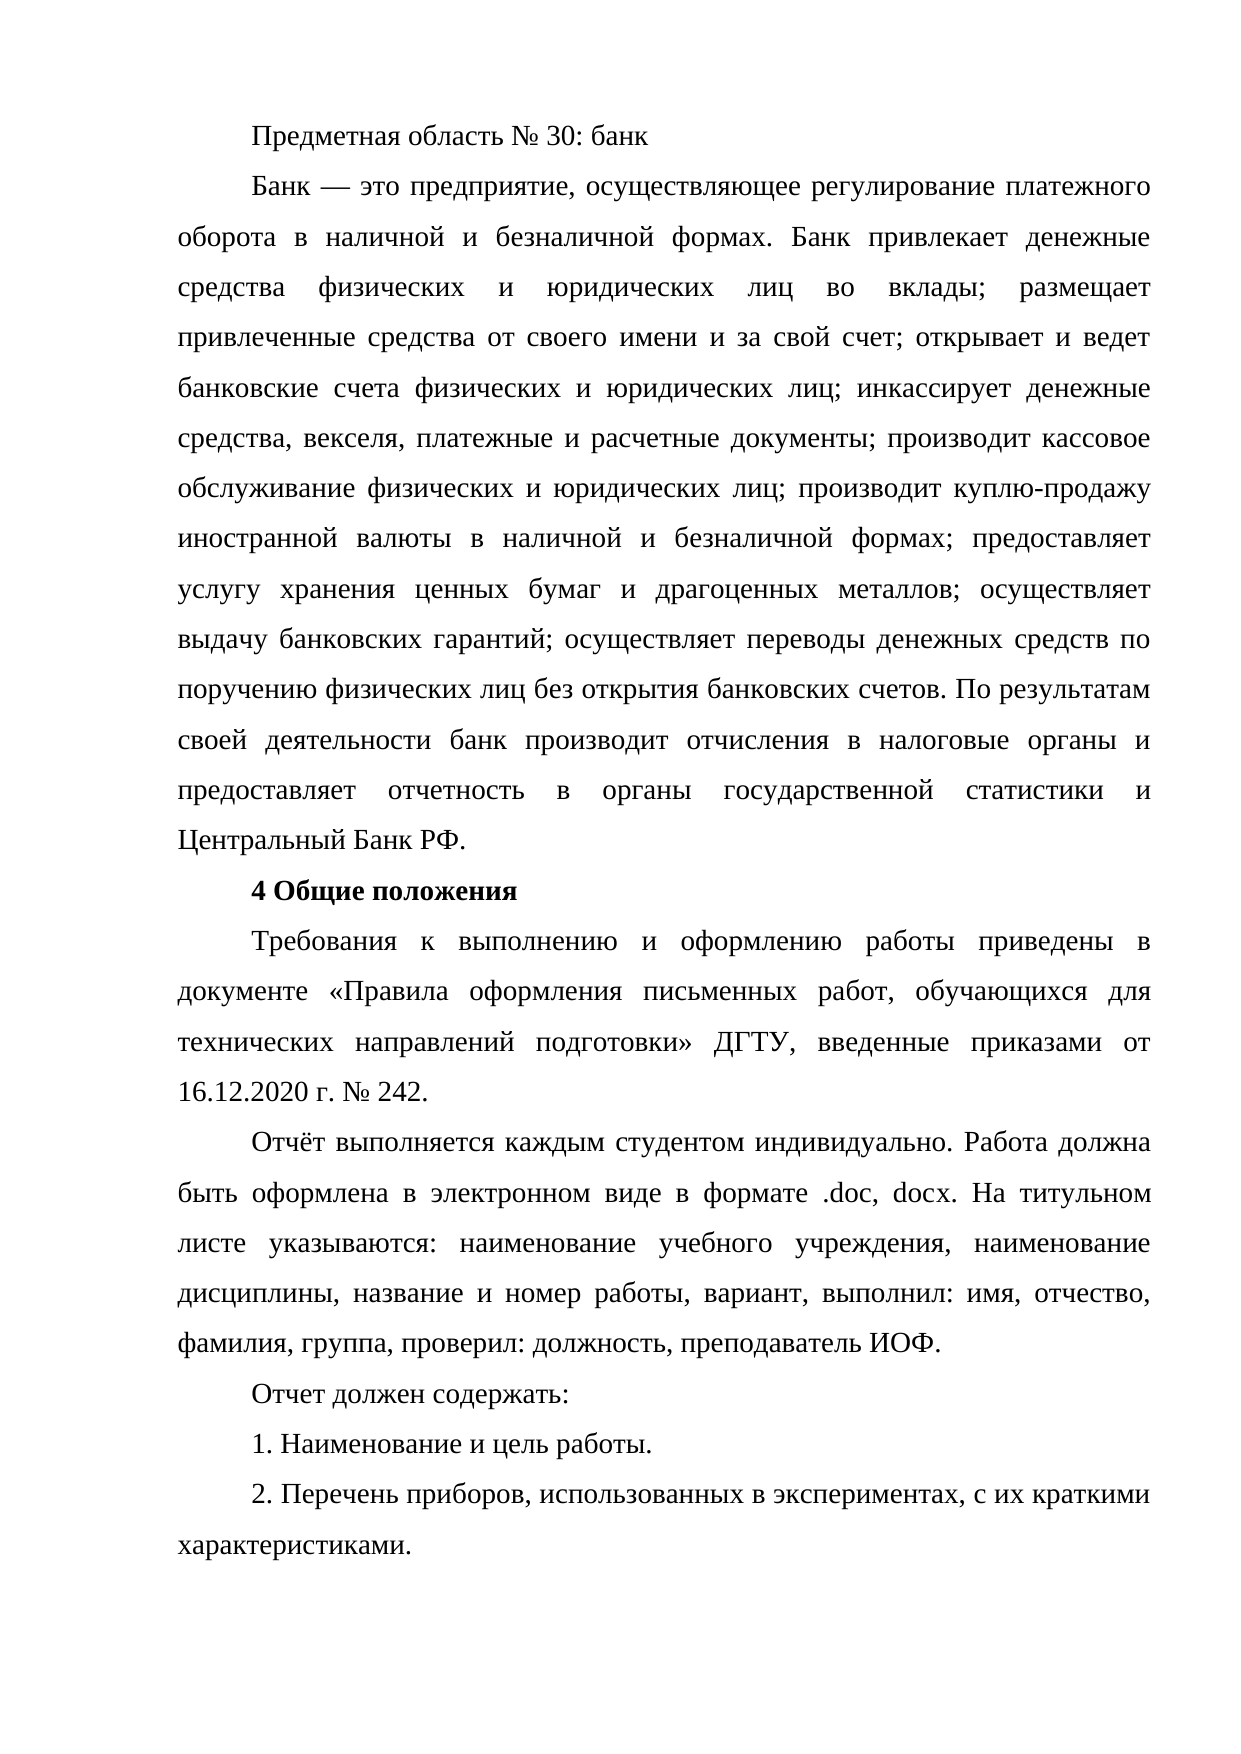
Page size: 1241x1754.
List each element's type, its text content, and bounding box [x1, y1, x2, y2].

text 1. Наименование и цель работы. [177, 1426, 1152, 1460]
text Отчет должен содержать: [177, 1376, 1152, 1409]
text Банк — это предприятие, осуществляющее регулирование платежного оборота в наличной и безналичной формах. Банк привлекает денежные средства физических и юридических лиц во вклады; размещает привлеченные средства от своего имени и за свой счет; открывает и ведет банковские счета физических и юридических лиц; инкассирует денежные средства, векселя, платежные и расчетные документы; производит кассовое обслуживание физических и юридических лиц; производит куплю-продажу иностранной валюты в наличной и безналичной формах; предоставляет услугу хранения ценных бумаг и драгоценных металлов; осуществляет выдачу банковских гарантий; осуществляет переводы денежных средств по поручению физических лиц без открытия банковских счетов. По результатам своей деятельности банк производит отчисления в налоговые органы и предоставляет отчетность в органы государственной статистики и Центральный Банк РФ. [177, 168, 1152, 856]
text 2. Перечень приборов, использованных в экспериментах, с их краткими характеристиками. [177, 1477, 1152, 1560]
text Требования к выполнению и оформлению работы приведены в документе «Правила оформления письменных работ, обучающихся для технических направлений подготовки» ДГТУ, введенные приказами от 16.12.2020 г. № 242. [177, 923, 1152, 1108]
text 4 Общие положения [177, 873, 1152, 906]
text Предметная область № 30: банк [177, 118, 1152, 152]
text Отчёт выполняется каждым студентом индивидуально. Работа должна быть оформлена в электронном виде в формате .doc, docx. На титульном листе указываются: наименование учебного учреждения, наименование дисциплины, название и номер работы, вариант, выполнил: имя, отчество, фамилия, группа, проверил: должность, преподаватель ИОФ. [177, 1124, 1152, 1359]
